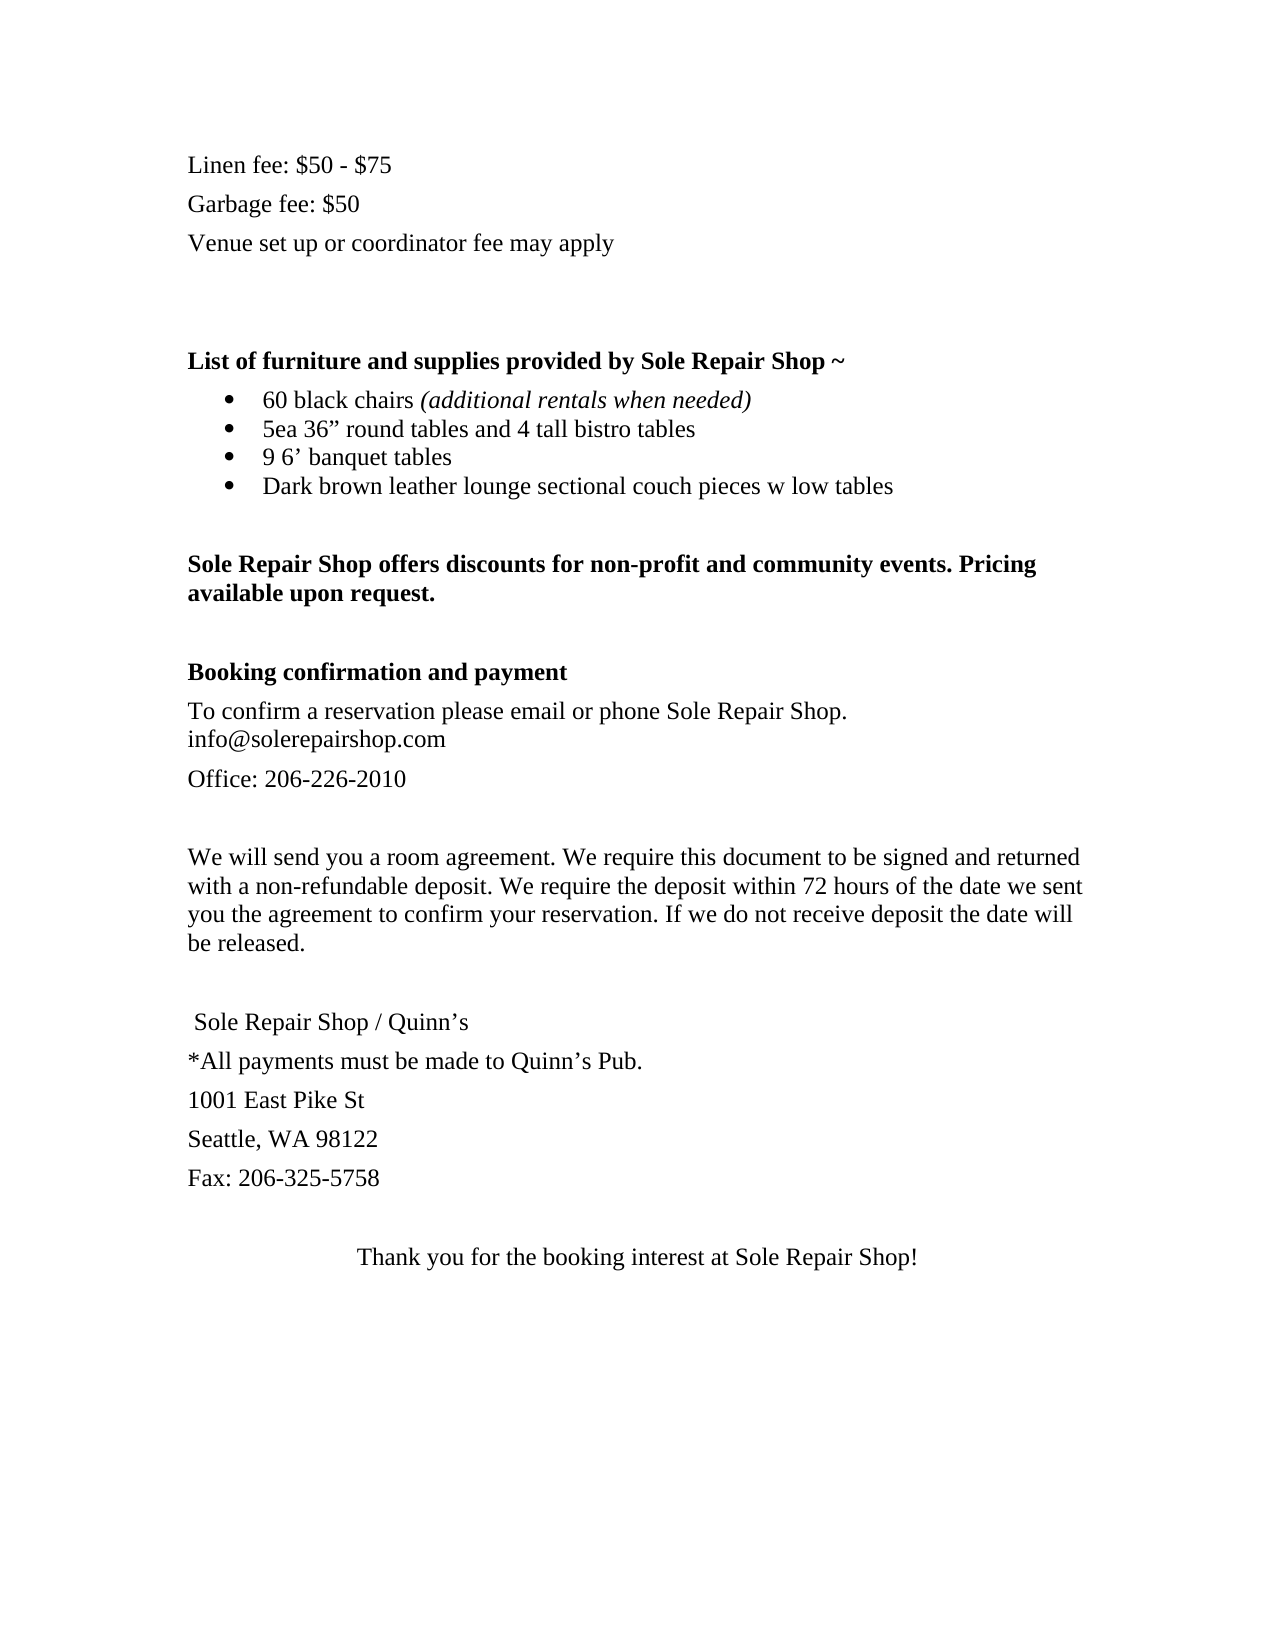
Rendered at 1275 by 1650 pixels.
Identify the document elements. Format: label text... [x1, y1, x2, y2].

text 1001 East Pike St [187, 1085, 1087, 1114]
text We will send you a room agreement. We require this document to be signed and returned with a non-refundable deposit. We require the deposit within 72 hours of the date we sent you the agreement to confirm your reservation. If we do not receive deposit the date will be released. [187, 842, 1087, 957]
list 9 6’ banquet tables [225, 442, 1087, 471]
list 5ea 36” round tables and 4 tall bistro tables [225, 414, 1087, 442]
text To confirm a reservation please email or phone Sole Repair Shop. info@solerepairshop.com [187, 696, 1087, 753]
text Booking confirmation and payment [187, 657, 1087, 685]
text Sole Repair Shop / Quinn’s [187, 1007, 1087, 1035]
list 60 black chairs (additional rentals when needed) [225, 385, 1087, 414]
text Fax: 206-325-5758 [187, 1163, 1087, 1192]
text List of furniture and supplies provided by Sole Repair Shop ~ [187, 346, 1087, 374]
text Thank you for the booking interest at Sole Repair Shop! [187, 1242, 1087, 1270]
list Dark brown leather lounge sectional couch pieces w low tables [225, 471, 1087, 500]
text Linen fee: $50 - $75 [187, 150, 1087, 179]
text *All payments must be made to Quinn’s Pub. [187, 1046, 1087, 1074]
text Garbage fee: $50 [187, 189, 1087, 218]
text Office: 206-226-2010 [187, 764, 1087, 792]
text Seattle, WA 98122 [187, 1124, 1087, 1153]
text Sole Repair Shop offers discounts for non-profit and community events. Pricing available upon request. [187, 549, 1087, 607]
text Venue set up or coordinator fee may apply [187, 228, 1087, 257]
